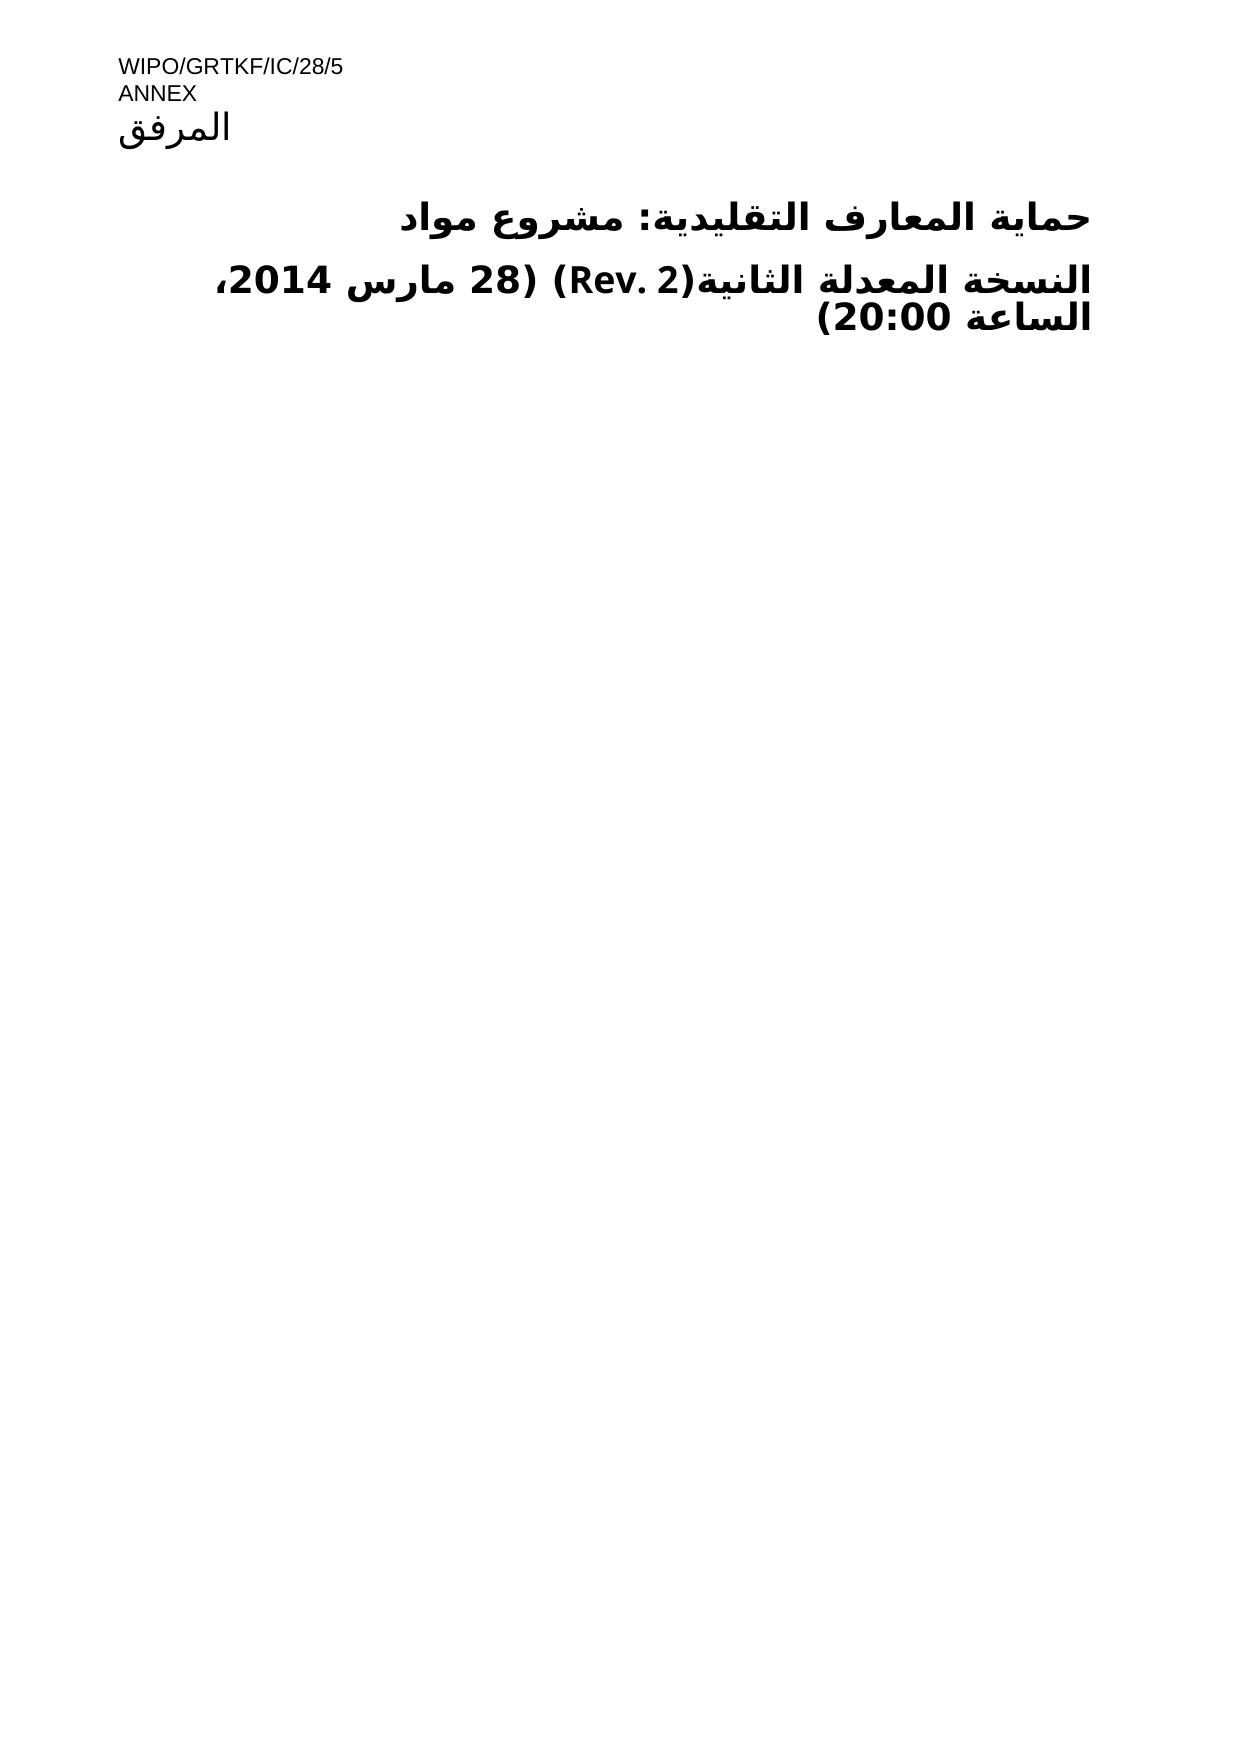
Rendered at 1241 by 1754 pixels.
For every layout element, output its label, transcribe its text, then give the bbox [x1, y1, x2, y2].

text حماية المعارف التقليدية: مشروع مواد [118, 201, 1092, 238]
text النسخة المعدلة الثانية(Rev. 2) (28 مارس 2014، الساعة 20:00) [118, 263, 1092, 338]
